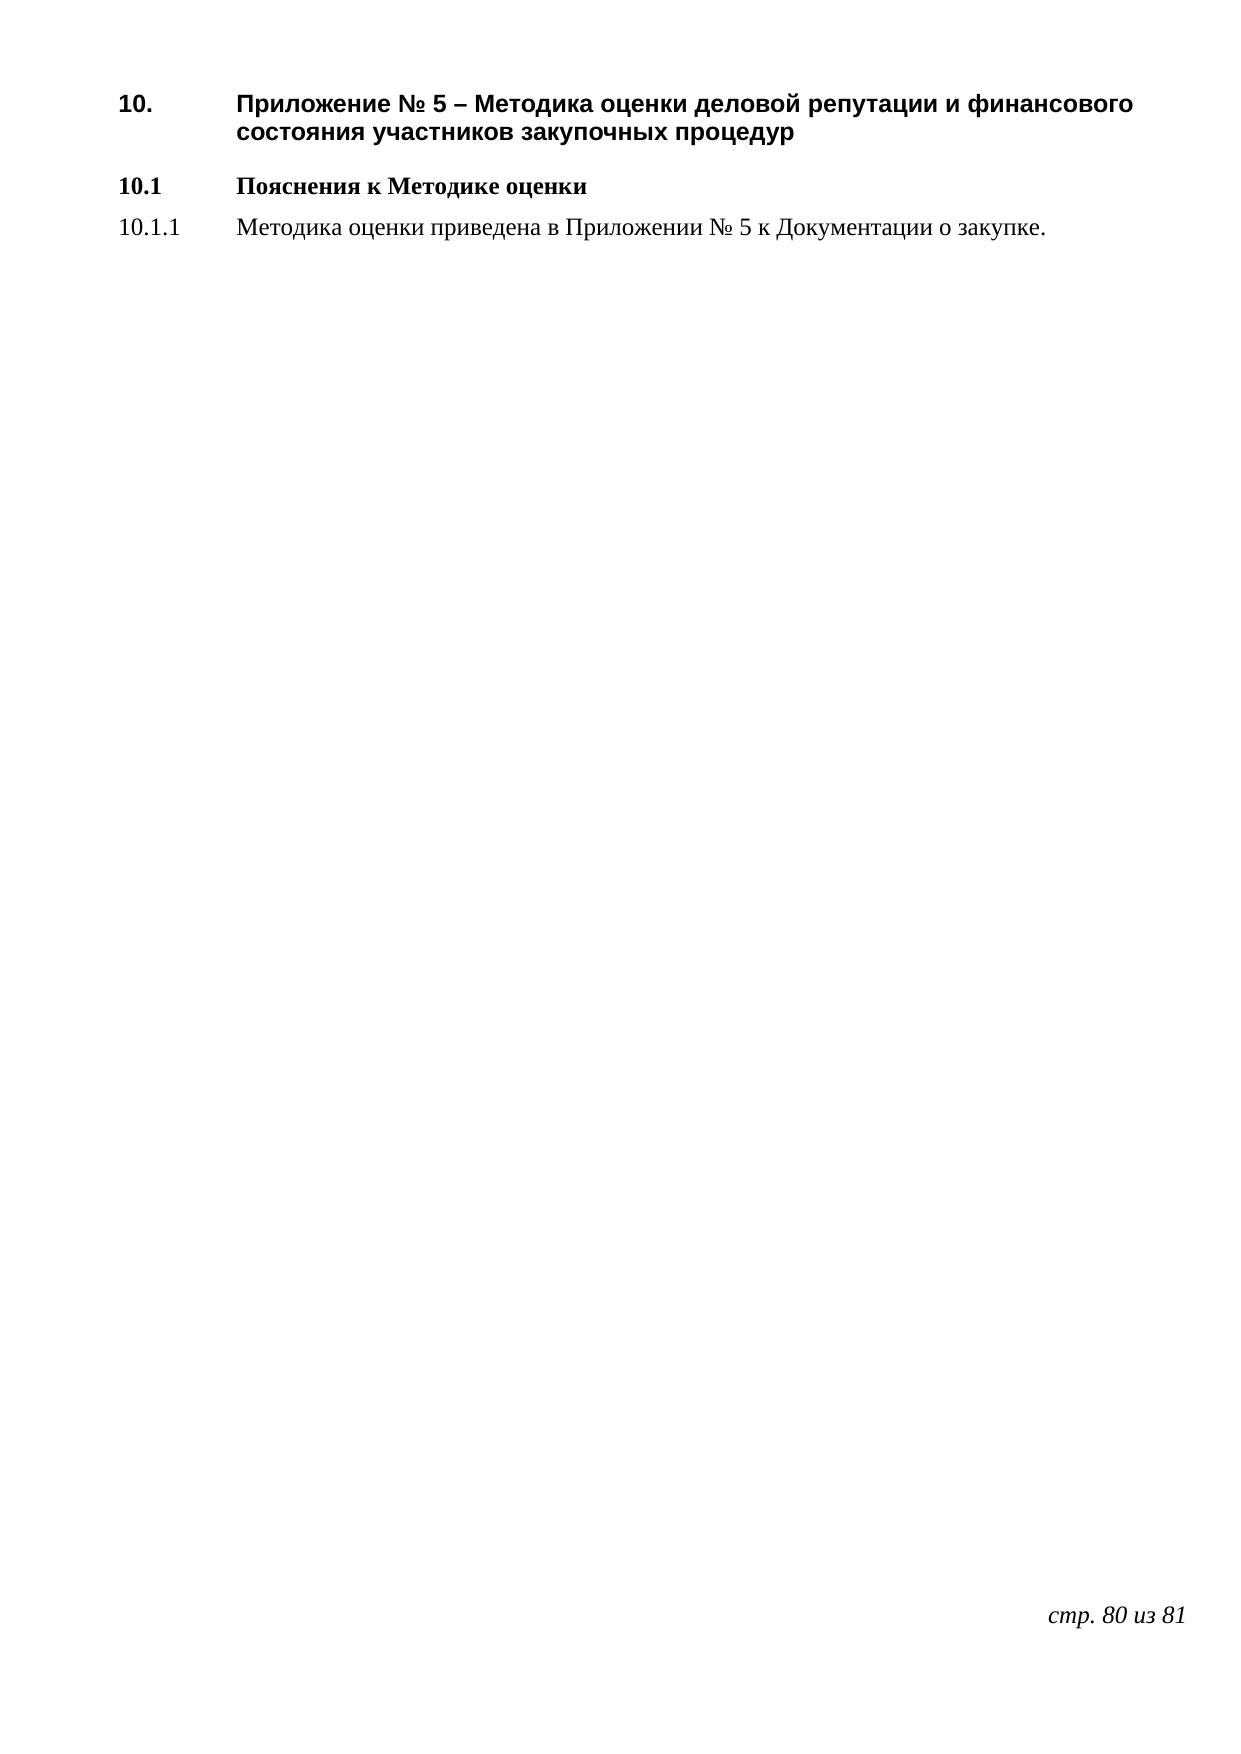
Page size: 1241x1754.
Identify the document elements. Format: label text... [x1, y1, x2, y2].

list Методика оценки приведена в Приложении № 5 к Документации о закупке. [118, 212, 1181, 241]
subtitle Пояснения к Методике оценки [118, 171, 1181, 200]
subtitle Приложение № 5 – Методика оценки деловой репутации и финансового состояния участников закупочных процедур [118, 89, 1181, 146]
